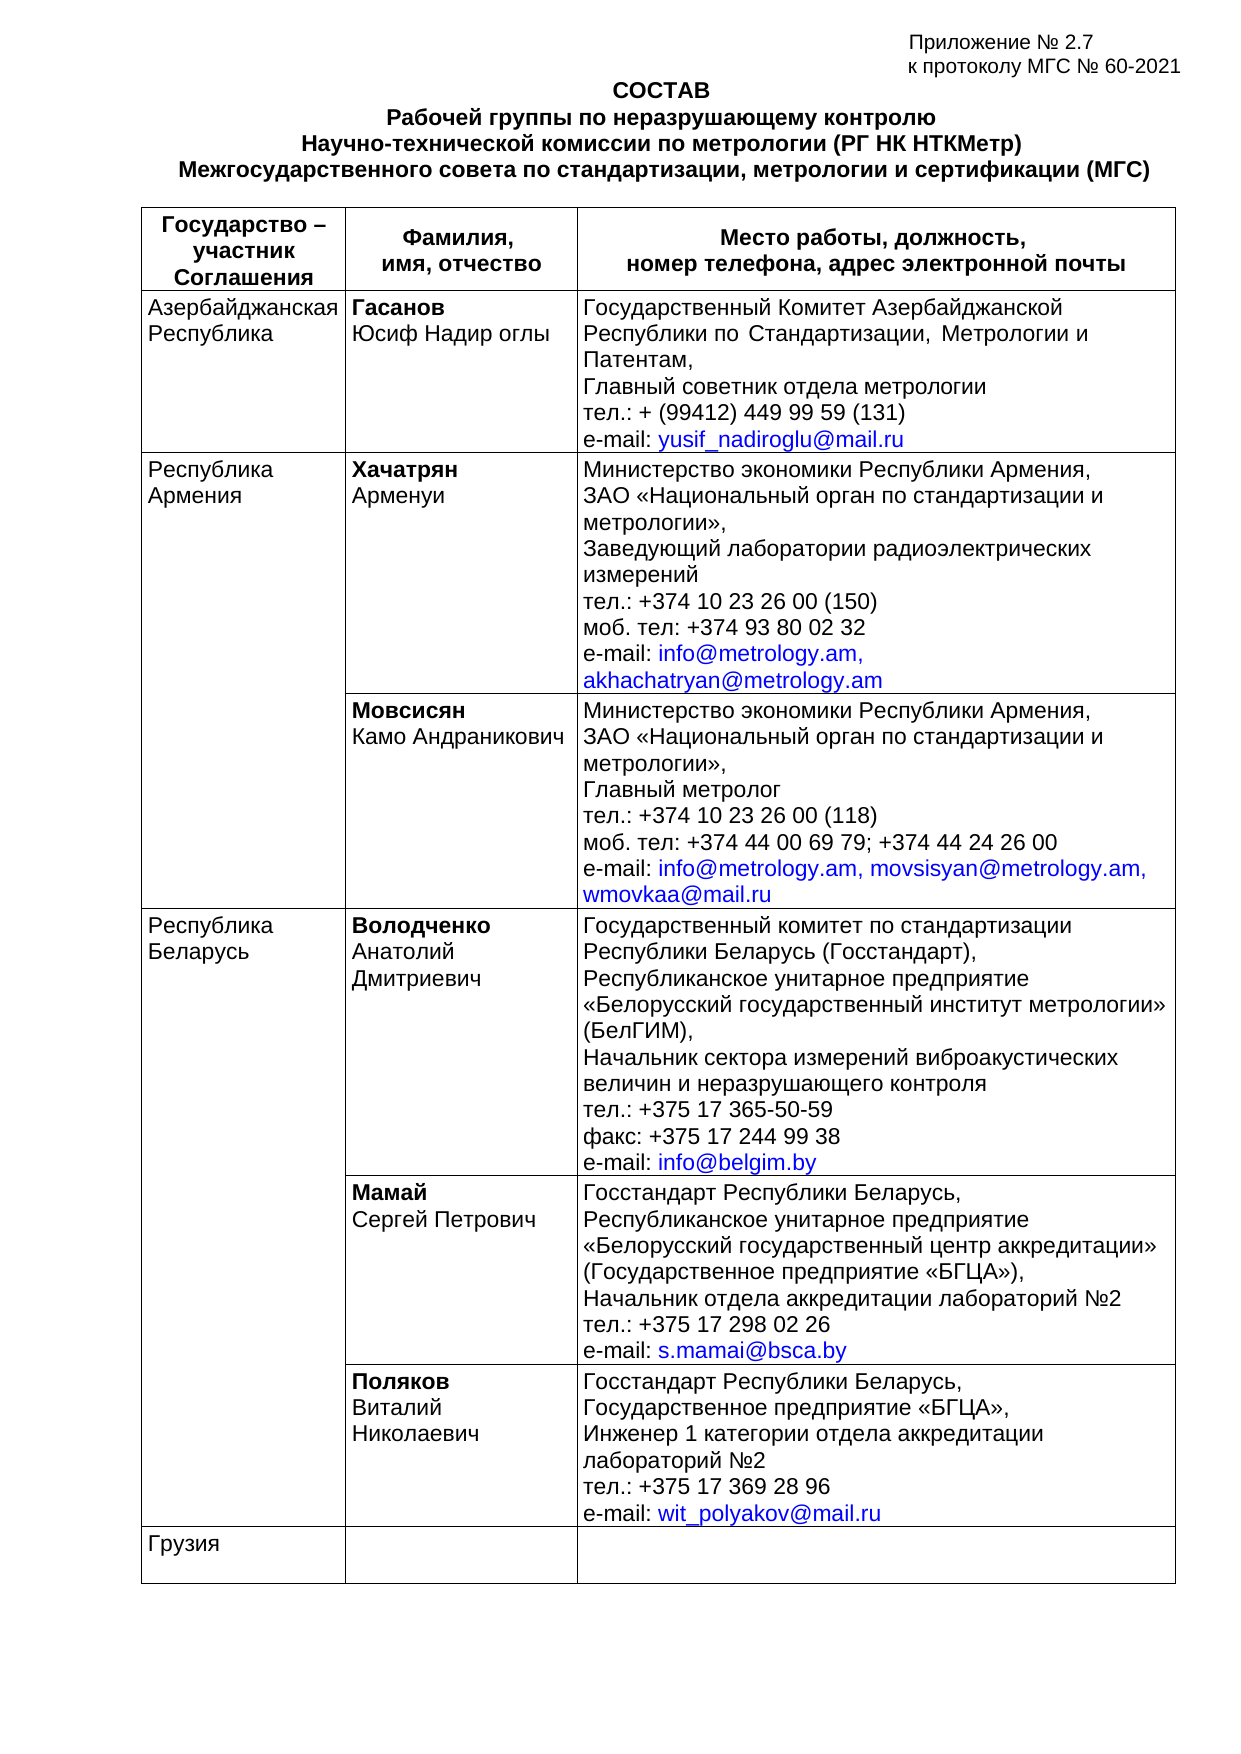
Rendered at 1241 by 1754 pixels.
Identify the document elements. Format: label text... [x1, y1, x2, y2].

table_cell Мамай Сергей Петрович [346, 1176, 577, 1364]
table_cell Гасанов Юсиф Надир оглы [346, 291, 577, 452]
table_cell Госстандарт Республики Беларусь, Государственное предприятие «БГЦА», Инженер 1 категории отдела аккредитации лабораторий №2 тел.: +375 17 369 28 96 e-mail: wit_polyakov@mail.ru [578, 1365, 1175, 1526]
title СОСТАВ Рабочей группы по неразрушающему контролю Научно-технической комиссии по метрологии (РГ НК НТКМетр) Межгосударственного совета по стандартизации, метрологии и сертификации (МГС) [148, 77, 1181, 183]
table_cell Поляков Виталий Николаевич [346, 1365, 577, 1526]
table_cell Хачатрян Арменуи [346, 453, 577, 693]
table_cell [346, 1527, 577, 1582]
table_cell Мовсисян Камо Андраникович [346, 694, 577, 908]
table_cell Республика Армения [142, 453, 345, 908]
table_cell Государственный Комитет Азербайджанской Республики по Стандартизации, Метрологии и Патентам, Главный советник отдела метрологии тел.: + (99412) 449 99 59 (131) е-mail: yusif_nadiroglu@mail.ru [578, 291, 1175, 452]
table_cell [578, 1527, 1175, 1582]
table_cell Володченко Анатолий Дмитриевич [346, 909, 577, 1175]
table_cell Министерство экономики Республики Армения, ЗАО «Национальный орган по стандартизации и метрологии», Заведующий лаборатории радиоэлектрических измерений тел.: +374 10 23 26 00 (150) моб. тел: +374 93 80 02 32 е-mail: info@metrology.am, akhachatryan@metrology.am [578, 453, 1175, 693]
table_cell Азербайджанская Республика [142, 291, 345, 452]
table_header Фамилия, имя, отчество [346, 208, 577, 290]
table_cell Республика Беларусь [142, 909, 345, 1526]
table_header Государство – участник Соглашения [142, 208, 345, 290]
table_cell Грузия [142, 1527, 345, 1582]
table_cell Государственный комитет по стандартизации Республики Беларусь (Госстандарт), Республиканское унитарное предприятие «Белорусский государственный институт метрологии» (БелГИМ), Начальник сектора измерений виброакустических величин и неразрушающего контроля тел.: +375 17 365-50-59 факс: +375 17 244 99 38 e-mail: info@belgim.by [578, 909, 1175, 1175]
table_cell Министерство экономики Республики Армения, ЗАО «Национальный орган по стандартизации и метрологии», Главный метролог тел.: +374 10 23 26 00 (118) моб. тел: +374 44 00 69 79; +374 44 24 26 00 е-mail: info@metrology.am, movsisyan@metrology.am, wmovkaa@mail.ru [578, 694, 1175, 908]
table_cell Госстандарт Республики Беларусь, Республиканское унитарное предприятие «Белорусский государственный центр аккредитации» (Государственное предприятие «БГЦА»), Начальник отдела аккредитации лабораторий №2 тел.: +375 17 298 02 26 e-mail: s.mamai@bsca.by [578, 1176, 1175, 1364]
table_header Место работы, должность, номер телефона, адрес электронной почты [578, 208, 1175, 290]
